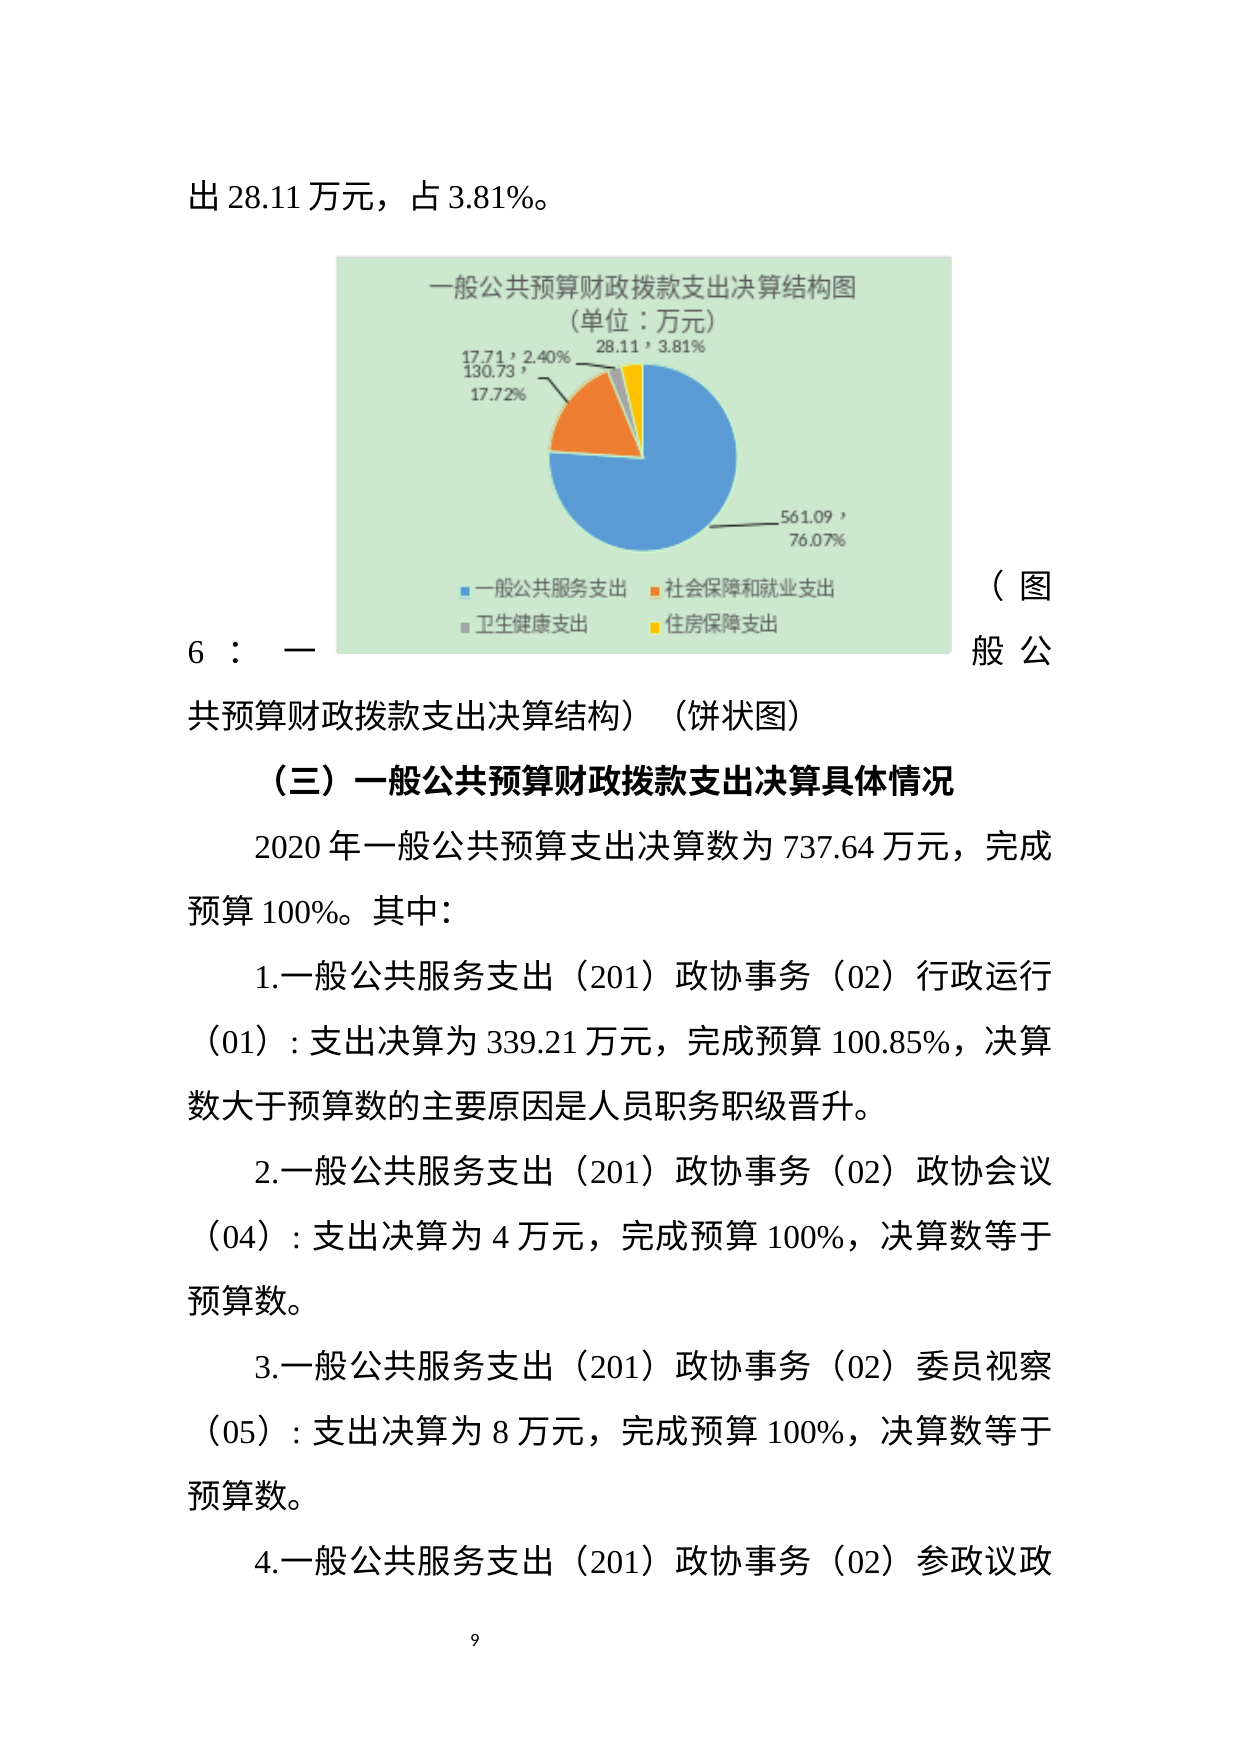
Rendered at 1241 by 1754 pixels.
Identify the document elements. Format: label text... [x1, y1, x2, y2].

text （三）一般公共预算财政拨款支出决算具体情况 [187, 747, 1053, 812]
text 1.一般公共服务支出（201）政协事务（02）行政运行（01）: 支出决算为339.21万元，完成预算100.85%，决算数大于预算数的主要原因是人员职务职级晋升。 [187, 942, 1053, 1137]
text 3.一般公共服务支出（201）政协事务（02）委员视察（05）: 支出决算为8万元，完成预算100%，决算数等于预算数。 [187, 1332, 1053, 1527]
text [187, 1527, 1053, 1592]
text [187, 162, 1053, 227]
text 2020年一般公共预算支出决算数为737.64万元，完成预算100%。其中： [187, 812, 1053, 942]
text 2.一般公共服务支出（201）政协事务（02）政协会议（04）: 支出决算为4万元，完成预算100%，决算数等于预算数。 [187, 1137, 1053, 1332]
text （图6：一般公共预算财政拨款支出决算结构）（饼状图） [187, 552, 1053, 747]
